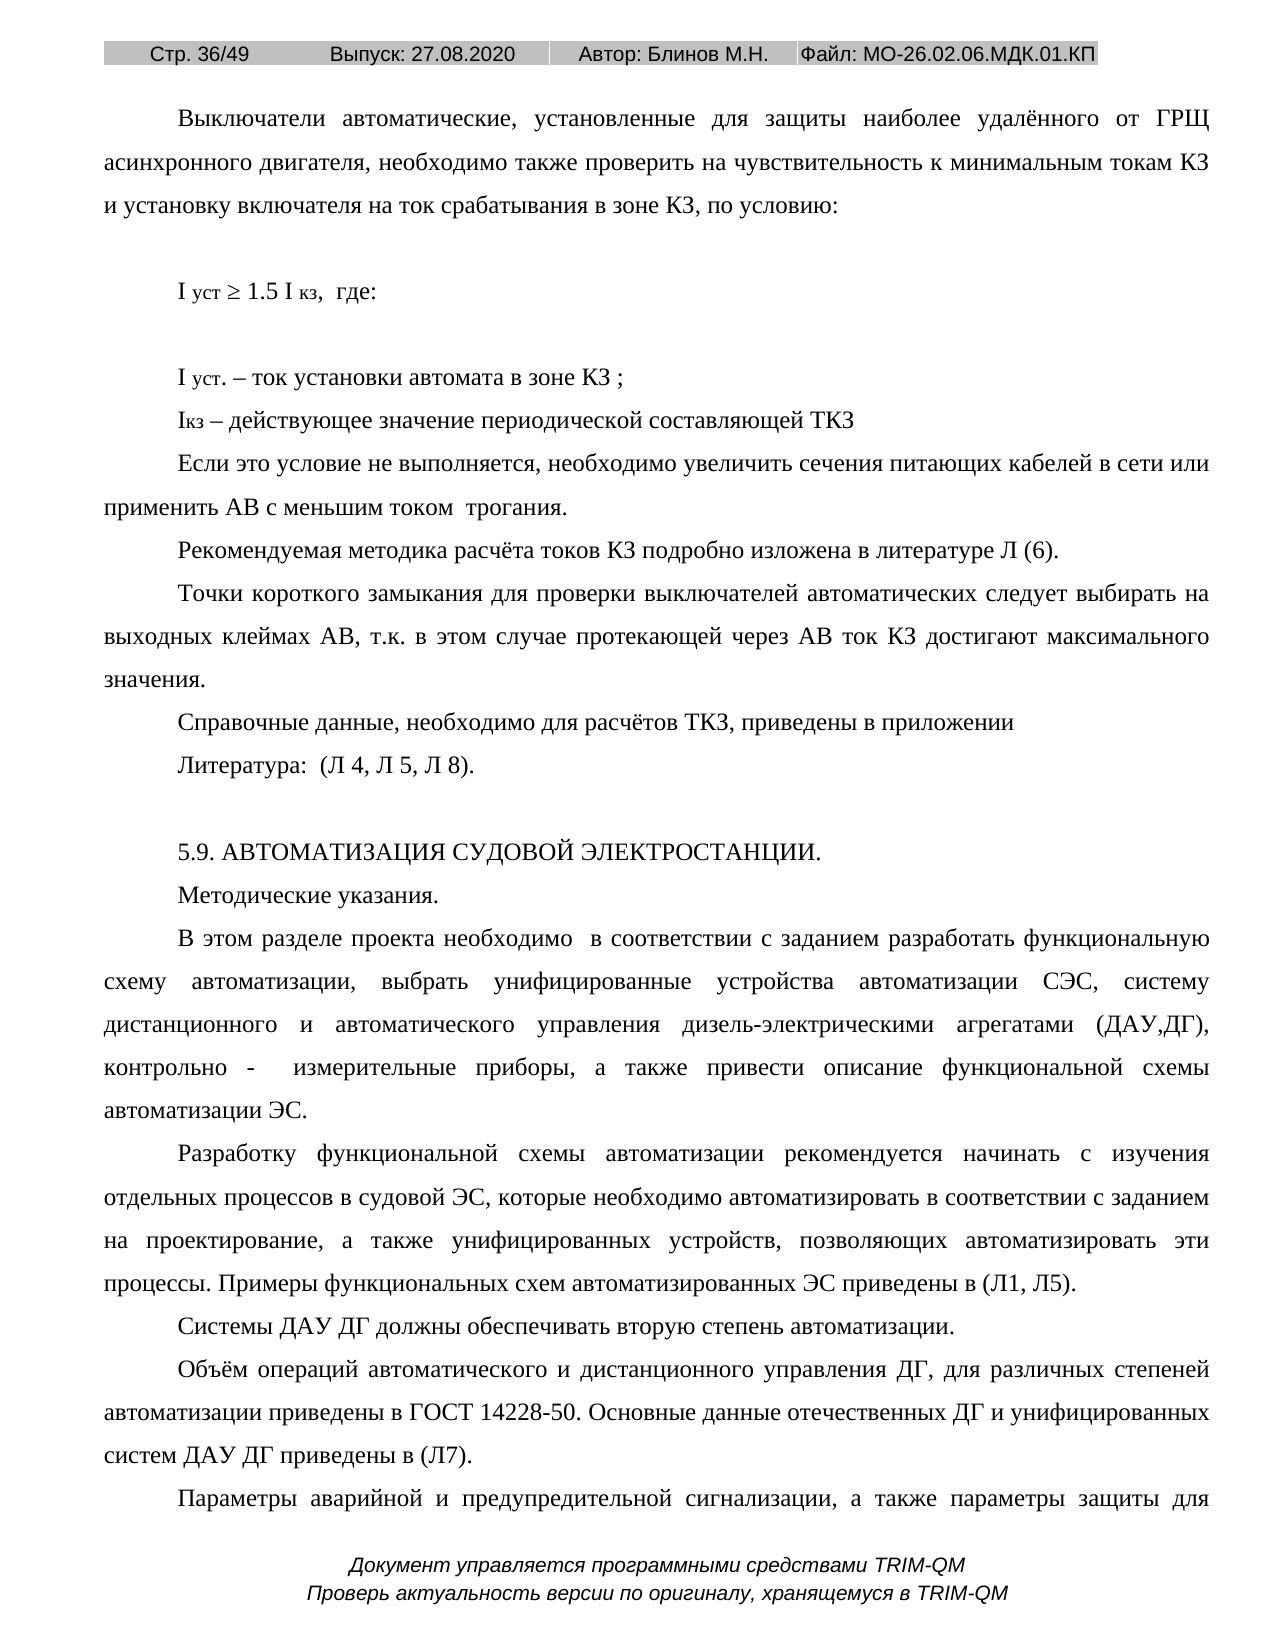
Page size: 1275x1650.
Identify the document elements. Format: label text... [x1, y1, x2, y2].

text Справочные данные, необходимо для расчётов ТКЗ, приведены в приложении [103, 707, 1211, 736]
text Разработку функциональной схемы автоматизации рекомендуется начинать с изучения отдельных процессов в судовой ЭС, которые необходимо автоматизировать в соответствии с заданием на проектирование, а также унифицированных устройств, позволяющих автоматизировать эти процессы. Примеры функциональных схем автоматизированных ЭС приведены в (Л1, Л5). [103, 1138, 1211, 1297]
text Литература: (Л 4, Л 5, Л 8). [103, 750, 1211, 779]
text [103, 1483, 1211, 1512]
text Системы ДАУ ДГ должны обеспечивать вторую степень автоматизации. [103, 1311, 1211, 1340]
text Методические указания. [103, 880, 1211, 908]
text В этом разделе проекта необходимо в соответствии с заданием разработать функциональную схему автоматизации, выбрать унифицированные устройства автоматизации СЭС, систему дистанционного и автоматического управления дизель-электрическими агрегатами (ДАУ,ДГ), контрольно - измерительные приборы, а также привести описание функциональной схемы автоматизации ЭС. [103, 923, 1211, 1124]
text Если это условие не выполняется, необходимо увеличить сечения питающих кабелей в сети или применить АВ с меньшим током трогания. [103, 448, 1211, 520]
text I уст ≥ 1.5 I кз, где: [103, 276, 1211, 305]
text Выключатели автоматические, установленные для защиты наиболее удалённого от ГРЩ асинхронного двигателя, необходимо также проверить на чувствительность к минимальным токам КЗ и установку включателя на ток срабатывания в зоне КЗ, по условию: [103, 103, 1211, 218]
text Точки короткого замыкания для проверки выключателей автоматических следует выбирать на выходных клеймах АВ, т.к. в этом случае протекающей через АВ ток КЗ достигают максимального значения. [103, 578, 1211, 693]
text Iкз – действующее значение периодической составляющей ТКЗ [103, 405, 1211, 434]
text 5.9. АВТОМАТИЗАЦИЯ СУДОВОЙ ЭЛЕКТРОСТАНЦИИ. [103, 837, 1211, 865]
text I уст. – ток установки автомата в зоне КЗ ; [103, 362, 1211, 391]
text Объём операций автоматического и дистанционного управления ДГ, для различных степеней автоматизации приведены в ГОСТ 14228-50. Основные данные отечественных ДГ и унифицированных систем ДАУ ДГ приведены в (Л7). [103, 1354, 1211, 1469]
text Рекомендуемая методика расчёта токов КЗ подробно изложена в литературе Л (6). [103, 535, 1211, 563]
